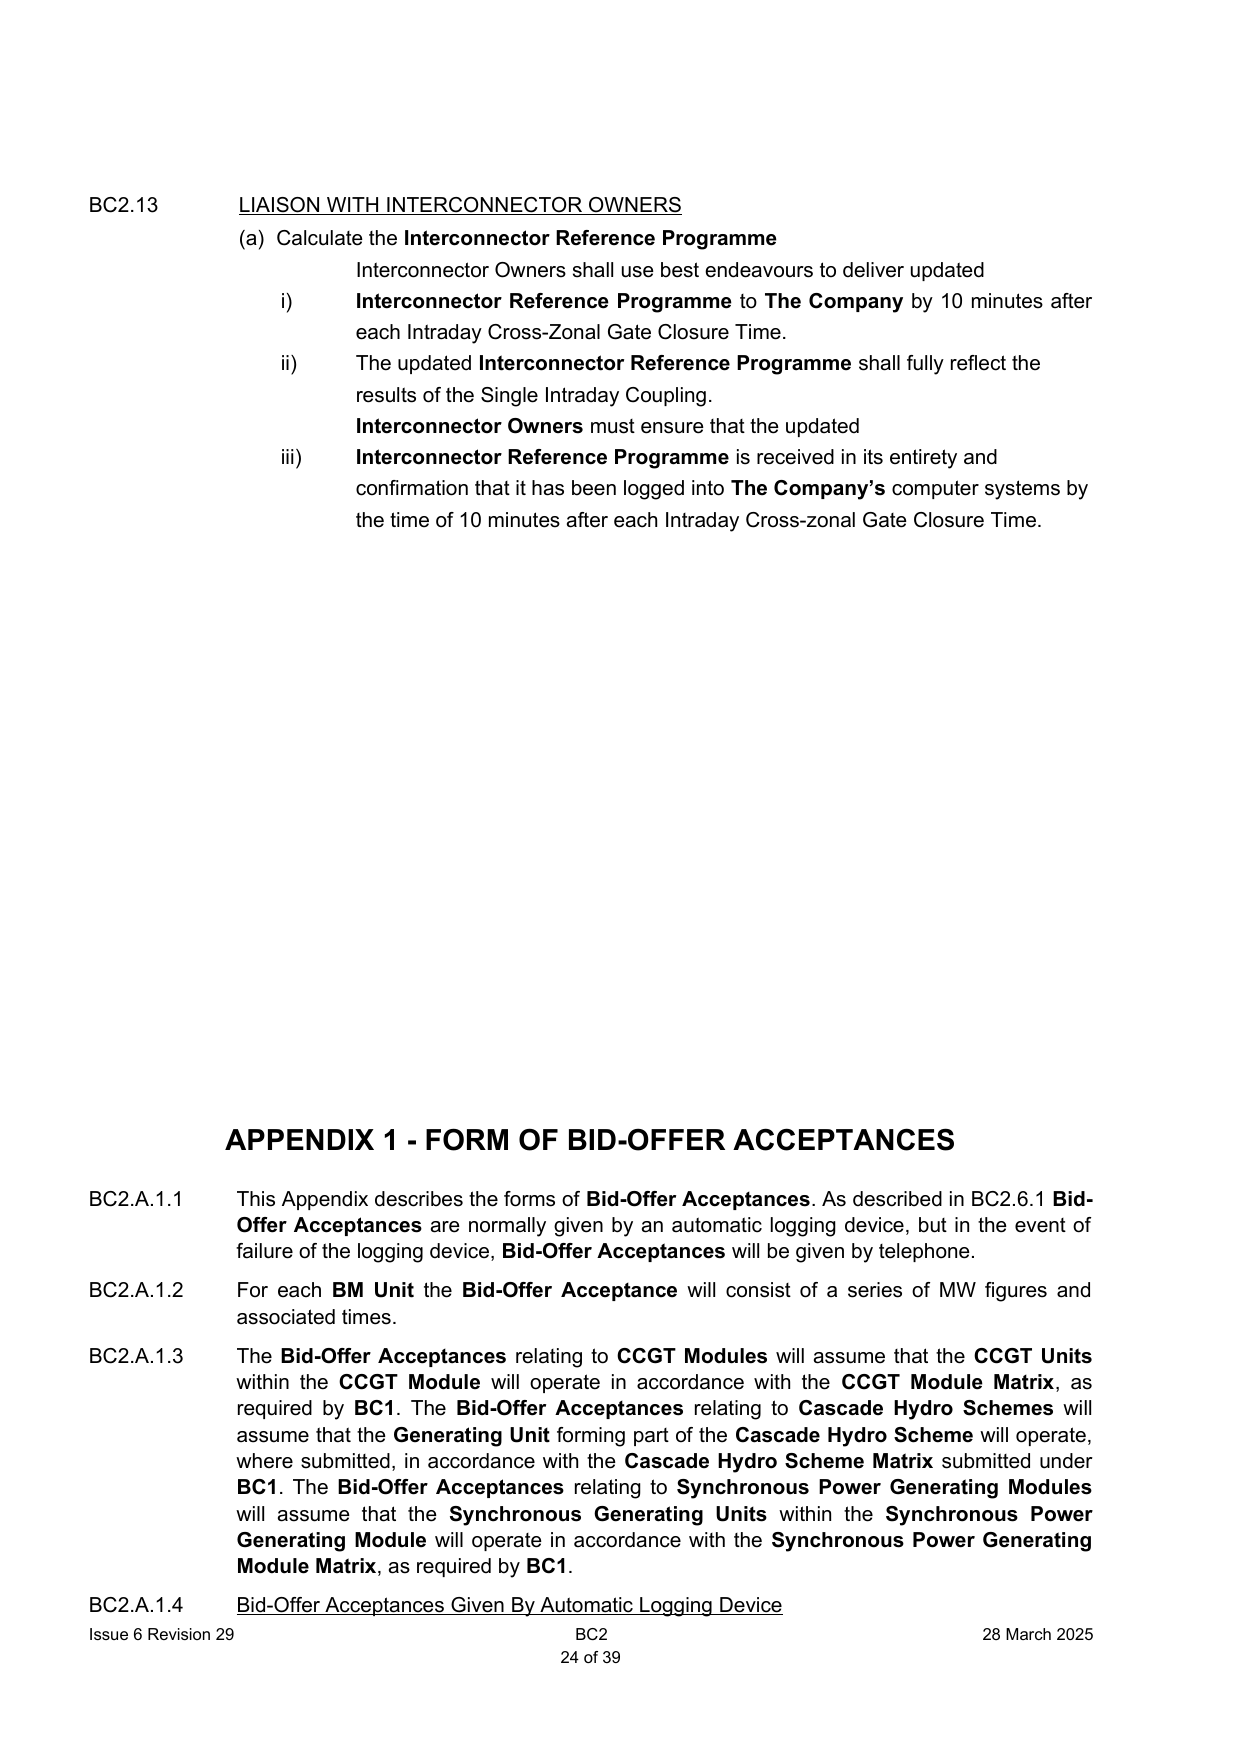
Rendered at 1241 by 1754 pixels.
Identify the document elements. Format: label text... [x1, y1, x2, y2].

text BC2.A.1.4 Bid-Offer Acceptances Given By Automatic Logging Device [89, 1593, 1092, 1617]
list The updated Interconnector Reference Programme shall fully reflect the results of the Single Intraday Coupling. [281, 344, 1092, 406]
text APPENDIX 1 - FORM OF BID-OFFER ACCEPTANCES [89, 1123, 1092, 1157]
text Interconnector Owners shall use best endeavours to deliver updated [318, 250, 1092, 281]
text Interconnector Owners must ensure that the updated [356, 406, 1092, 438]
text BC2.A.1.3 The Bid-Offer Acceptances relating to CCGT Modules will assume that the CCGT Units within the CCGT Module will operate in accordance with the CCGT Module Matrix, as required by BC1. The Bid-Offer Acceptances relating to Cascade Hydro Schemes will assume that the Generating Unit forming part of the Cascade Hydro Scheme will operate, where submitted, in accordance with the Cascade Hydro Scheme Matrix submitted under BC1. The Bid-Offer Acceptances relating to Synchronous Power Generating Modules will assume that the Synchronous Generating Units within the Synchronous Power Generating Module will operate in accordance with the Synchronous Power Generating Module Matrix, as required by BC1. [89, 1343, 1092, 1578]
text BC2.A.1.1 This Appendix describes the forms of Bid-Offer Acceptances. As described in BC2.6.1 Bid-Offer Acceptances are normally given by an automatic logging device, but in the event of failure of the logging device, Bid-Offer Acceptances will be given by telephone. [89, 1187, 1092, 1263]
text BC2.A.1.2 For each BM Unit the Bid-Offer Acceptance will consist of a series of MW figures and associated times. [89, 1278, 1092, 1328]
text BC2.13 LIAISON WITH INTERCONNECTOR OWNERS [89, 193, 1092, 217]
list Interconnector Reference Programme is received in its entirety and confirmation that it has been logged into The Company’s computer systems by the time of 10 minutes after each Intraday Cross-zonal Gate Closure Time. [281, 438, 1092, 531]
list Interconnector Reference Programme to The Company by 10 minutes after each Intraday Cross-Zonal Gate Closure Time. [281, 281, 1092, 344]
list Calculate the Interconnector Reference Programme [239, 219, 1092, 250]
